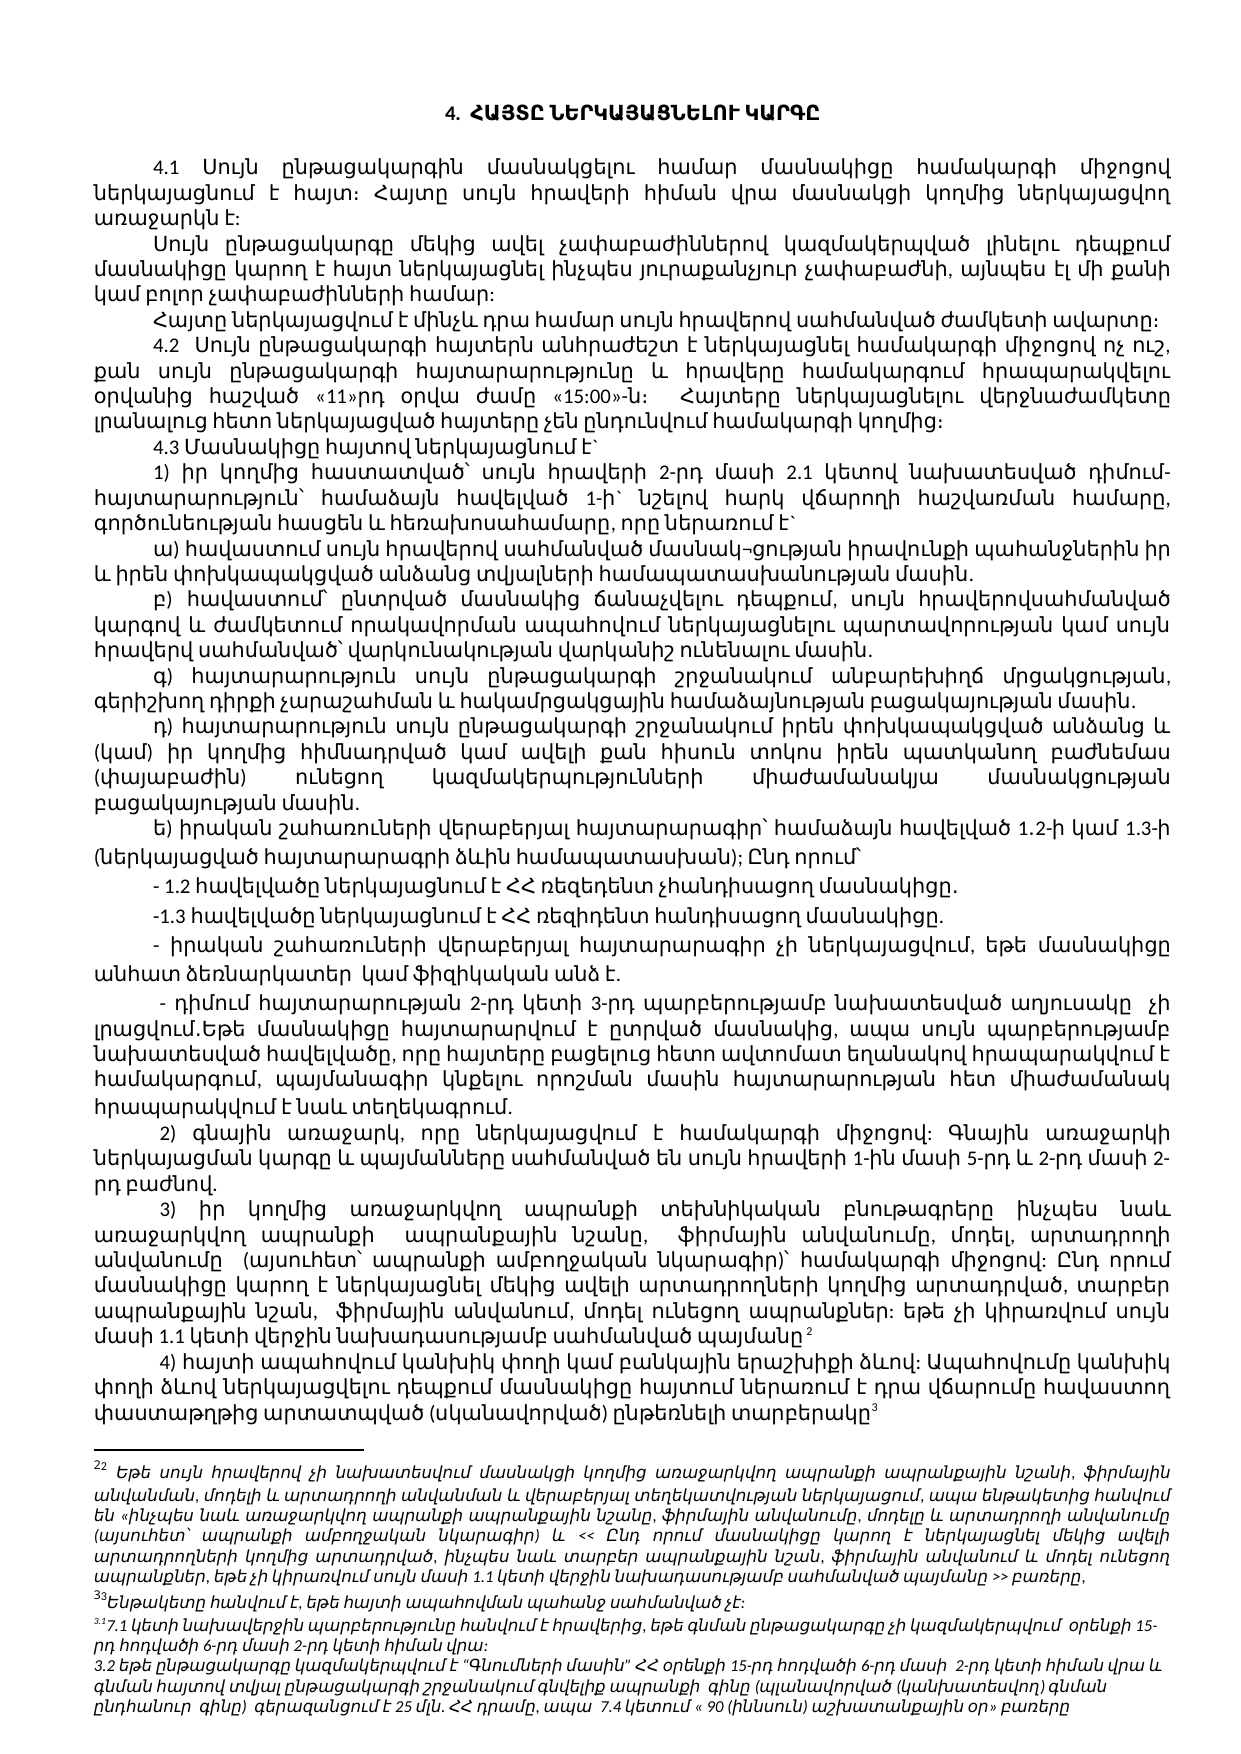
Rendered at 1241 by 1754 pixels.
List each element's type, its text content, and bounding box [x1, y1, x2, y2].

text ա) հավաստում սույն հրավերով սահմանված մասնակ¬ցության իրավունքի պահանջներին իր և իրեն փոխկապակցված անձանց տվյալների համապատասխանության մասին. [94, 536, 1171, 587]
text 1) իր կողմից հաստատված՝ սույն հրավերի 2-րդ մասի 2.1 կետով նախատեսված դիմում-հայտարարություն՝ համաձայն հավելված 1-ի` նշելով հարկ վճարողի հաշվառման համարը, գործունեության հասցեն և հեռախոսահամարը, որը ներառում է` [94, 459, 1171, 536]
text - դիմում հայտարարության 2-րդ կետի 3-րդ պարբերությամբ նախատեսված աղյուսակը չի լրացվում․Եթե մասնակիցը հայտարարվում է ըտրված մասնակից, ապա սույն պարբերությամբ նախատեսված հավելվածը, որը հայտերը բացելուց հետո ավտոմատ եղանակով հրապարակվում է համակարգում, պայմանագիր կնքելու որոշման մասին հայտարարության հետ միաժամանակ հրապարակվում է նաև տեղեկագրում. [94, 990, 1171, 1120]
text 4.1 Սույն ընթացակարգին մասնակցելու համար մասնակիցը համակարգի միջոցով ներկայացնում է հայտ։ Հայտը սույն հրավերի հիման վրա մասնակցի կողմից ներկայացվող առաջարկն է: [94, 154, 1171, 231]
text 4.2 Սույն ընթացակարգի հայտերն անհրաժեշտ է ներկայացնել համակարգի միջոցով ոչ ուշ, քան սույն ընթացակարգի հայտարարությունը և հրավերը համակարգում հրապարակվելու օրվանից հաշված «11»րդ օրվա ժամը «15:00»-ն։ Հայտերը ներկայացնելու վերջնաժամկետը լրանալուց հետո ներկայացված հայտերը չեն ընդունվում համակարգի կողմից։ [94, 332, 1171, 434]
text - իրական շահառուների վերաբերյալ հայտարարագիր չի ներկայացվում, եթե մասնակիցը անհատ ձեռնարկատեր կամ ֆիզիկական անձ է. [94, 932, 1171, 987]
text ե) իրական շահառուների վերաբերյալ հայտարարագիր՝ համաձայն հավելված 1․2-ի կամ 1.3-ի (ներկայացված հայտարարագրի ձևին համապատասխան); Ընդ որում՝ [94, 815, 1171, 870]
text բ) հավաստում՝ ընտրված մասնակից ճանաչվելու դեպքում, սույն հրավերովսահմանված կարգով և ժամկետում որակավորման ապահովում ներկայացնելու պարտավորության կամ սույն հրավերվ սահմանված՝ վարկունակության վարկանիշ ունենալու մասին. [94, 587, 1171, 663]
text 4. ՀԱՅՏԸ ՆԵՐԿԱՅԱՑՆԵԼՈՒ ԿԱՐԳԸ [94, 100, 1171, 126]
text - 1.2 հավելվածը ներկայացնում է ՀՀ ռեզեդենտ չհանդիսացող մասնակիցը․ [94, 874, 1171, 899]
text դ) հայտարարություն սույն ընթացակարգի շրջանակում իրեն փոխկապակցված անձանց և (կամ) իր կողմից հիմնադրված կամ ավելի քան հիսուն տոկոս իրեն պատկանող բաժնեմաս (փայաբաժին) ունեցող կազմակերպությունների միաժամանակյա մասնակցության բացակայության մասին. [94, 714, 1171, 815]
text 2) գնային առաջարկ, որը ներկայացվում է համակարգի միջոցով: Գնային առաջարկի ներկայացման կարգը և պայմանները սահմանված են սույն հրավերի 1-ին մասի 5-րդ և 2-րդ մասի 2-րդ բաժնով. [94, 1120, 1171, 1196]
text 4) հայտի ապահովում կանխիկ փողի կամ բանկային երաշխիքի ձևով: Ապահովումը կանխիկ փողի ձևով ներկայացվելու դեպքում մասնակիցը հայտում ներառում է դրա վճարումը հավաստող փաստաթղթից արտատպված (սկանավորված) ընթեռնելի տարբերակը3 [94, 1349, 1171, 1425]
text 3) իր կողմից առաջարկվող ապրանքի տեխնիկական բնութագրերը ինչպես նաև առաջարկվող ապրանքի ապրանքային նշանը, ֆիրմային անվանումը, մոդել, արտադրողի անվանումը (այսուհետ՝ ապրանքի ամբողջական նկարագիր)՝ համակարգի միջոցով: Ընդ որում մասնակիցը կարող է ներկայացնել մեկից ավելի արտադրողների կողմից արտադրված, տարբեր ապրանքային նշան, ֆիրմային անվանում, մոդել ունեցող ապրանքներ: եթե չի կիրառվում սույն մասի 1.1 կետի վերջին նախադասությամբ սահմանված պայմանը 2 [94, 1196, 1171, 1349]
text Հայտը ներկայացվում է մինչև դրա համար սույն հրավերով սահմանված ժամկետի ավարտը։ [94, 307, 1171, 332]
text Սույն ընթացակարգը մեկից ավել չափաբաժիններով կազմակերպված լինելու դեպքում մասնակիցը կարող է հայտ ներկայացնել ինչպես յուրաքանչյուր չափաբաժնի, այնպես էլ մի քանի կամ բոլոր չափաբաժինների համար: [94, 231, 1171, 307]
text -1.3 հավելվածը ներկայացնում է ՀՀ ռեզիդենտ հանդիսացող մասնակիցը. [94, 903, 1171, 928]
text գ) հայտարարություն սույն ընթացակարգի շրջանակում անբարեխիղճ մրցակցության, գերիշխող դիրքի չարաշահման և հակամրցակցային համաձայնության բացակայության մասին. [94, 663, 1171, 714]
text 4.3 Մասնակիցը հայտով ներկայացնում է` [94, 434, 1171, 459]
